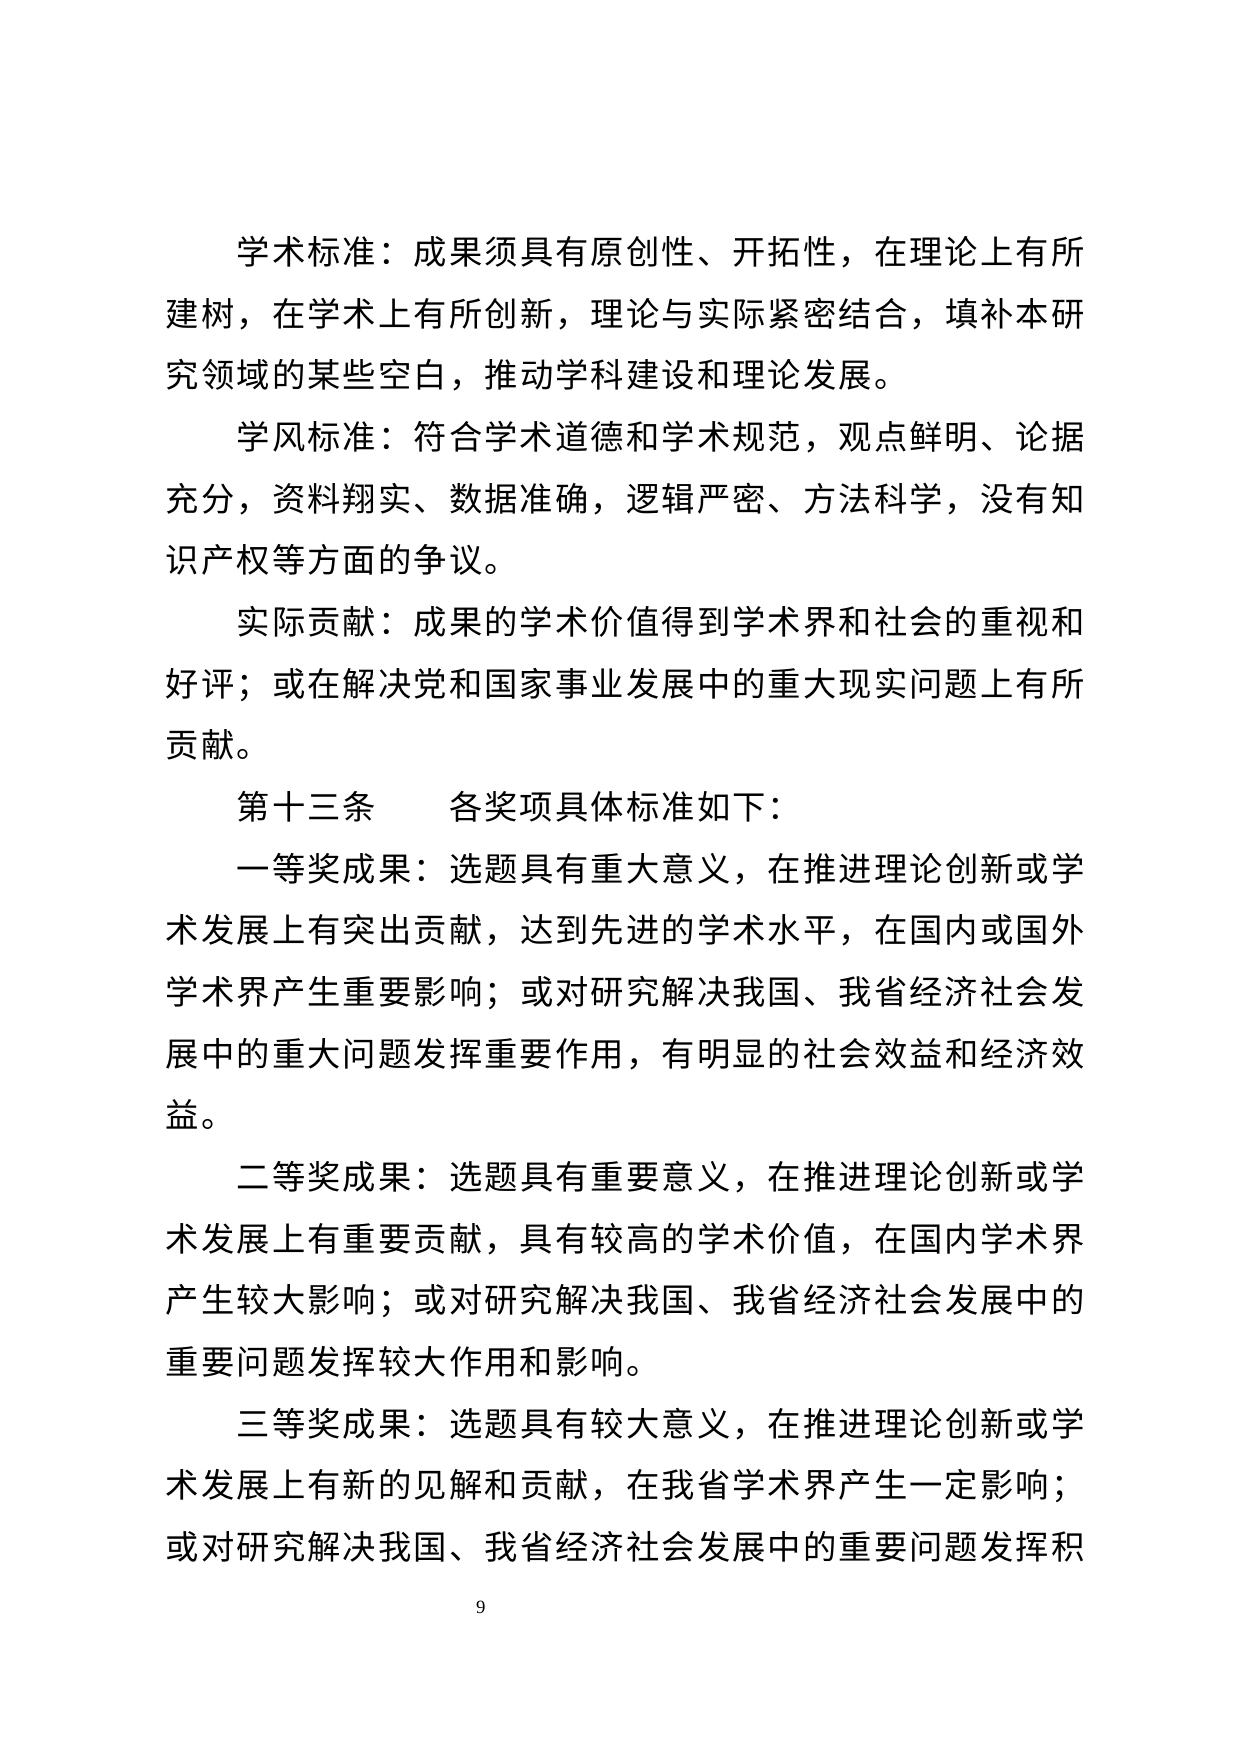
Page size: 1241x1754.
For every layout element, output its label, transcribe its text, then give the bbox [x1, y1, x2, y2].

text 第十三条 各奖项具体标准如下： [166, 774, 1086, 836]
text 一等奖成果：选题具有重大意义，在推进理论创新或学术发展上有突出贡献，达到先进的学术水平，在国内或国外学术界产生重要影响；或对研究解决我国、我省经济社会发展中的重大问题发挥重要作用，有明显的社会效益和经济效益。 [166, 836, 1086, 1144]
text 二等奖成果：选题具有重要意义，在推进理论创新或学术发展上有重要贡献，具有较高的学术价值，在国内学术界产生较大影响；或对研究解决我国、我省经济社会发展中的重要问题发挥较大作用和影响。 [166, 1144, 1086, 1391]
text 学风标准：符合学术道德和学术规范，观点鲜明、论据充分，资料翔实、数据准确，逻辑严密、方法科学，没有知识产权等方面的争议。 [166, 404, 1086, 589]
text 学术标准：成果须具有原创性、开拓性，在理论上有所建树，在学术上有所创新，理论与实际紧密结合，填补本研究领域的某些空白，推动学科建设和理论发展。 [166, 219, 1086, 404]
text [166, 1391, 1086, 1576]
text 实际贡献：成果的学术价值得到学术界和社会的重视和好评；或在解决党和国家事业发展中的重大现实问题上有所贡献。 [166, 589, 1086, 774]
